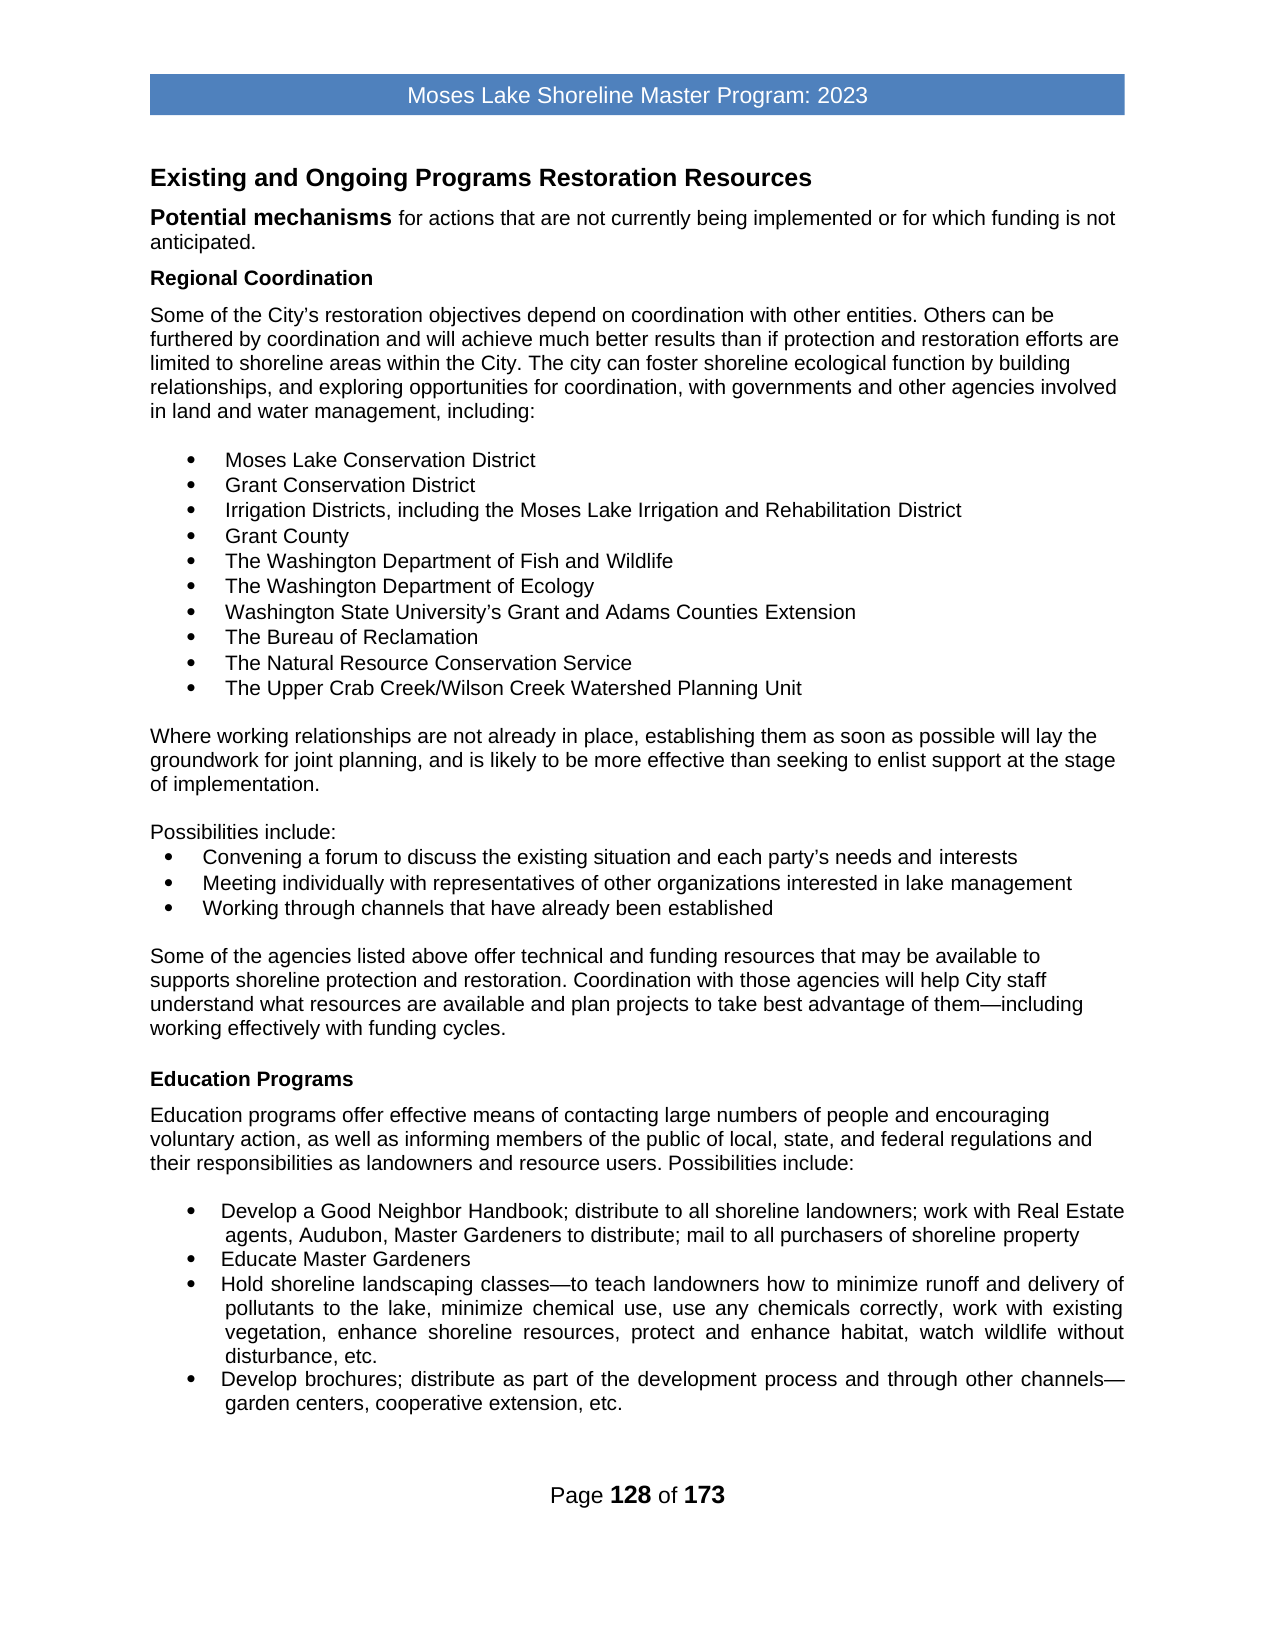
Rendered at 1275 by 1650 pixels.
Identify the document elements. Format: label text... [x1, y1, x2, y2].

text Education programs offer effective means of contacting large numbers of people and encouraging voluntary action, as well as informing members of the public of local, state, and federal regulations and their responsibilities as landowners and resource users. Possibilities include: [150, 1103, 1125, 1175]
text Where working relationships are not already in place, establishing them as soon as possible will lay the groundwork for joint planning, and is likely to be more effective than seeking to enlist support at the stage of implementation. [150, 724, 1125, 796]
subtitle Existing and Ongoing Programs Restoration Resources [150, 162, 1125, 191]
text Some of the agencies listed above offer technical and funding resources that may be available to supports shoreline protection and restoration. Coordination with those agencies will help City staff understand what resources are available and plan projects to take best advantage of them—including working effectively with funding cycles. [150, 944, 1125, 1040]
list Grant Conservation District [187, 472, 1125, 497]
list The Bureau of Reclamation [187, 624, 1125, 650]
text Some of the City’s restoration objectives depend on coordination with other entities. Others can be furthered by coordination and will achieve much better results than if protection and restoration efforts are limited to shoreline areas within the City. The city can foster shoreline ecological function by building relationships, and exploring opportunities for coordination, with governments and other agencies involved in land and water management, including: [150, 303, 1125, 422]
subtitle Education Programs [150, 1066, 1125, 1090]
list The Washington Department of Fish and Wildlife [187, 548, 1125, 573]
list Develop brochures; distribute as part of the development process and through other channels—garden centers, cooperative extension, etc. [187, 1368, 1125, 1415]
subtitle Regional Coordination [150, 266, 1125, 290]
list Hold shoreline landscaping classes—to teach landowners how to minimize runoff and delivery of pollutants to the lake, minimize chemical use, use any chemicals correctly, work with existing vegetation, enhance shoreline resources, protect and enhance habitat, watch wildlife without disturbance, etc. [187, 1272, 1125, 1368]
list Grant County [187, 523, 1125, 548]
list Washington State University’s Grant and Adams Counties Extension [187, 599, 1125, 624]
list The Natural Resource Conservation Service [187, 650, 1125, 675]
list The Washington Department of Ecology [187, 573, 1125, 599]
list Educate Master Gardeners [187, 1246, 1125, 1272]
text Potential mechanisms for actions that are not currently being implemented or for which funding is not anticipated. [150, 204, 1125, 254]
list Irrigation Districts, including the Moses Lake Irrigation and Rehabilitation District [187, 497, 1125, 523]
list The Upper Crab Creek/Wilson Creek Watershed Planning Unit [187, 675, 1125, 701]
list Develop a Good Neighbor Handbook; distribute to all shoreline landowners; work with Real Estate agents, Audubon, Master Gardeners to distribute; mail to all purchasers of shoreline property [187, 1199, 1125, 1246]
text Possibilities include: [150, 820, 1125, 844]
list Convening a forum to discuss the existing situation and each party’s needs and interests [165, 844, 1125, 869]
list Moses Lake Conservation District [187, 447, 1125, 472]
list Meeting individually with representatives of other organizations interested in lake management [165, 869, 1125, 895]
list Working through channels that have already been established [165, 895, 1125, 920]
